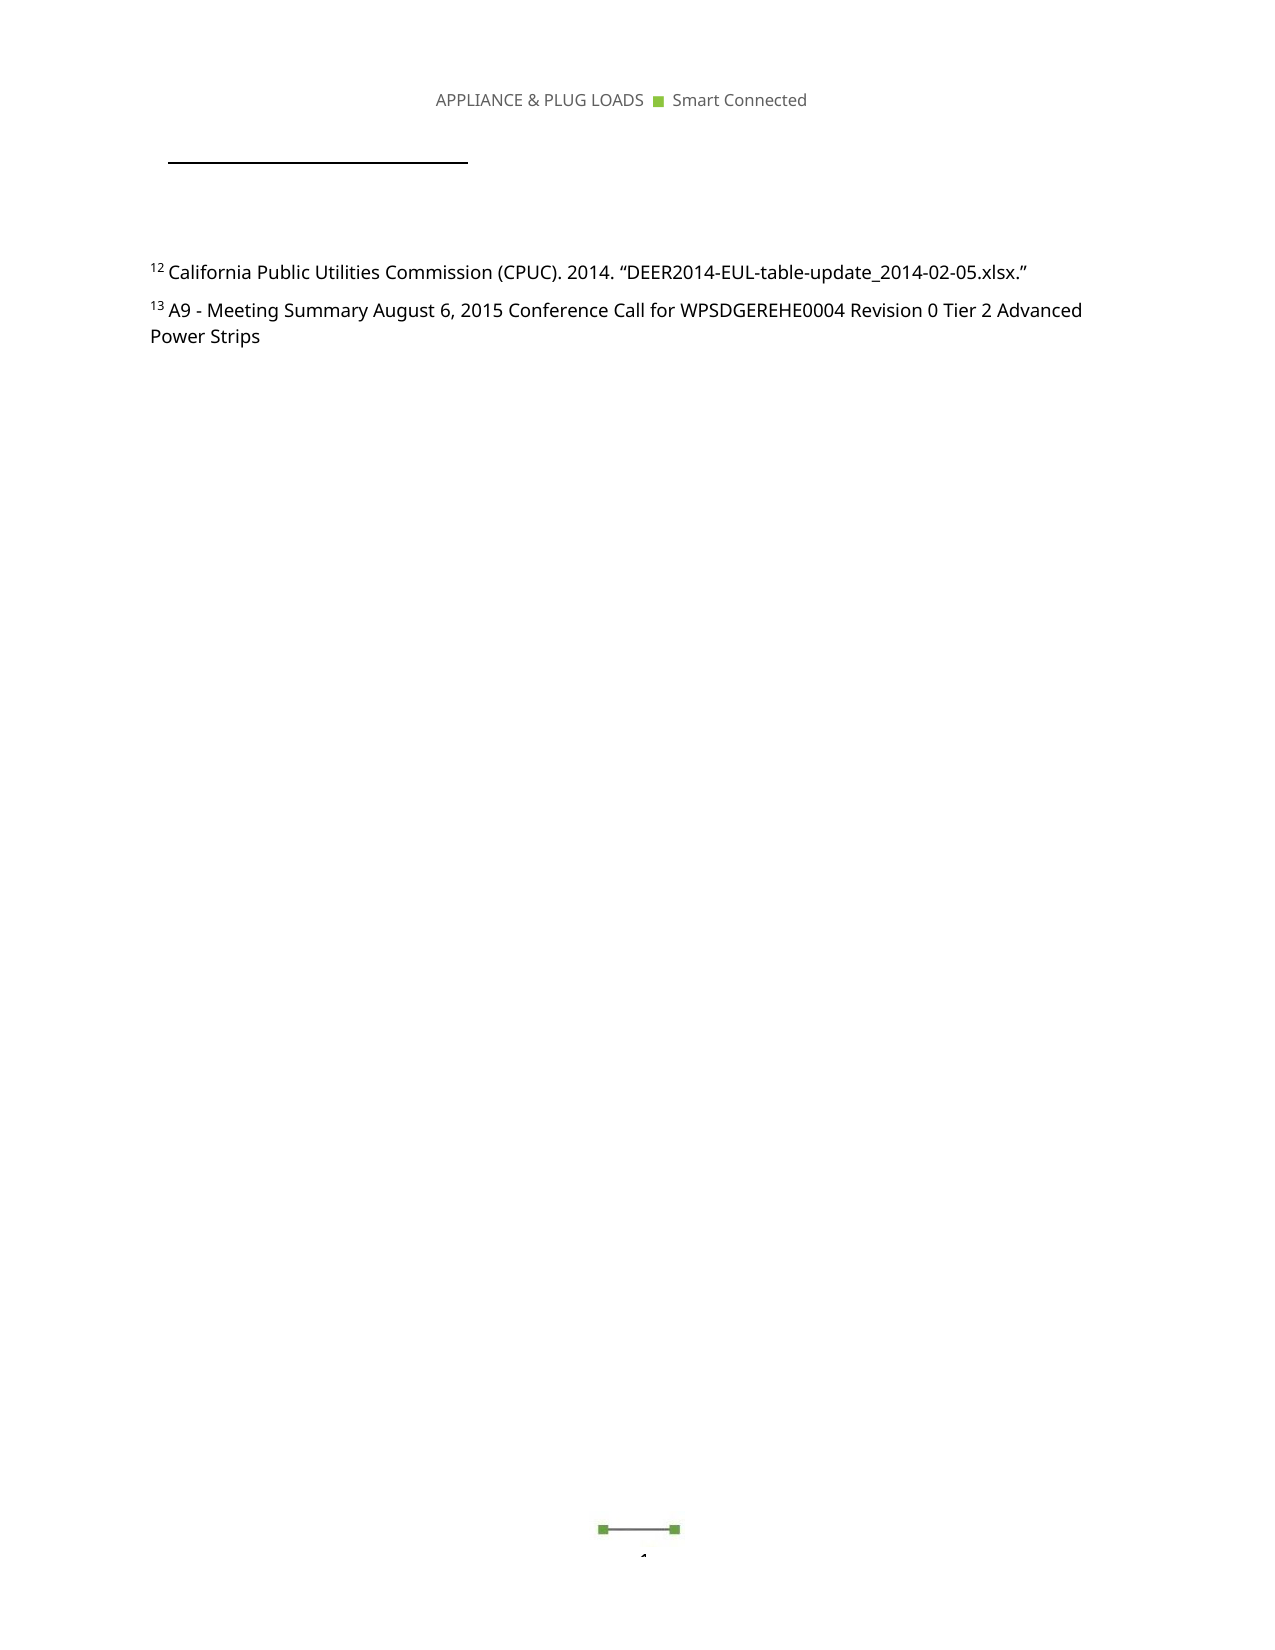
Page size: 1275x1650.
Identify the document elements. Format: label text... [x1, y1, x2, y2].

picture [589, 1511, 685, 1547]
text 13 A9 - Meeting Summary August 6, 2015 Conference Call for WPSDGEREHE0004 Revision 0 Tier 2 Advanced Power Strips [150, 297, 1127, 349]
text 12 California Public Utilities Commission (CPUC). 2014. “DEER2014-EUL-table-update_2014-02-05.xlsx.” [150, 259, 1127, 285]
